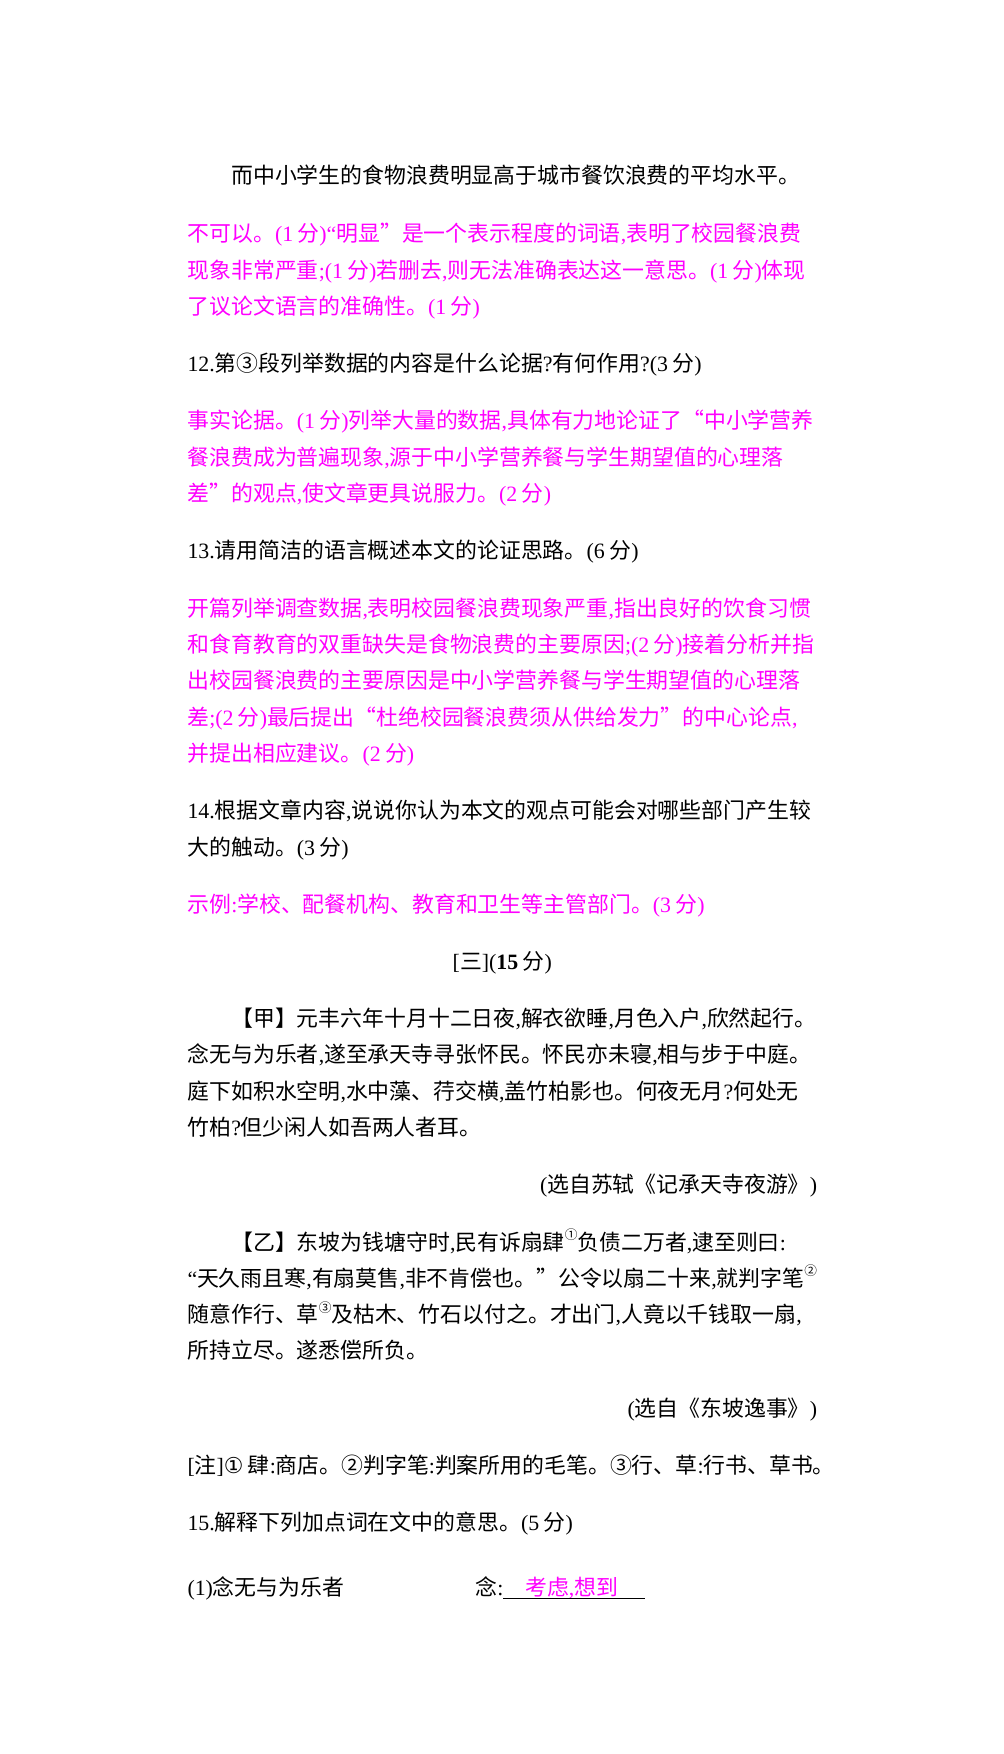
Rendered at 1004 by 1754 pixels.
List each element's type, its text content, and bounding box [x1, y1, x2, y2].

text 【乙】东坡为钱塘守时,民有诉扇肆①负债二万者,逮至则曰:“天久雨且寒,有扇莫售,非不肯偿也。”公令以扇二十来,就判字笔②随意作行、草③及枯木、竹石以付之。才出门,人竟以千钱取一扇,所持立尽。遂悉偿所负。 [187, 1224, 817, 1365]
text [注]①肆:商店。②判字笔:判案所用的毛笔。③行、草:行书、草书。 [187, 1448, 817, 1480]
text 12.第③段列举数据的内容是什么论据?有何作用?(3分) [187, 346, 817, 378]
text (选自苏轼《记承天寺夜游》) [187, 1167, 817, 1199]
text [三](15分) [187, 944, 817, 976]
text 13.请用简洁的语言概述本文的论证思路。(6分) [187, 533, 817, 565]
text 14.根据文章内容,说说你认为本文的观点可能会对哪些部门产生较大的触动。(3分) [187, 793, 817, 861]
text 15.解释下列加点词在文中的意思。(5分) [187, 1505, 817, 1537]
text 示例:学校、配餐机构、教育和卫生等主管部门。(3分) [187, 887, 817, 918]
text 事实论据。(1分)列举大量的数据,具体有力地论证了“中小学营养餐浪费成为普遍现象,源于中小学营养餐与学生期望值的心理落差”的观点,使文章更具说服力。(2分) [187, 403, 817, 508]
text 开篇列举调查数据,表明校园餐浪费现象严重,指出良好的饮食习惯和食育教育的双重缺失是食物浪费的主要原因;(2分)接着分析并指出校园餐浪费的主要原因是中小学营养餐与学生期望值的心理落差;(2分)最后提出“杜绝校园餐浪费须从供给发力”的中心论点,并提出相应建议。(2分) [187, 591, 817, 768]
text 而中小学生的食物浪费明显高于城市餐饮浪费的平均水平。 [187, 150, 817, 189]
text 不可以。(1分)“明显”是一个表示程度的词语,表明了校园餐浪费现象非常严重;(1分)若删去,则无法准确表达这一意思。(1分)体现了议论文语言的准确性。(1分) [187, 216, 817, 321]
text 【甲】元丰六年十月十二日夜,解衣欲睡,月色入户,欣然起行。念无与为乐者,遂至承天寺寻张怀民。怀民亦未寝,相与步于中庭。庭下如积水空明,水中藻、荇交横,盖竹柏影也。何夜无月?何处无竹柏?但少闲人如吾两人者耳。 [187, 1001, 817, 1142]
text (选自《东坡逸事》) [187, 1391, 817, 1422]
text (1)念无与为乐者 念: 考虑,想到 [187, 1562, 817, 1602]
